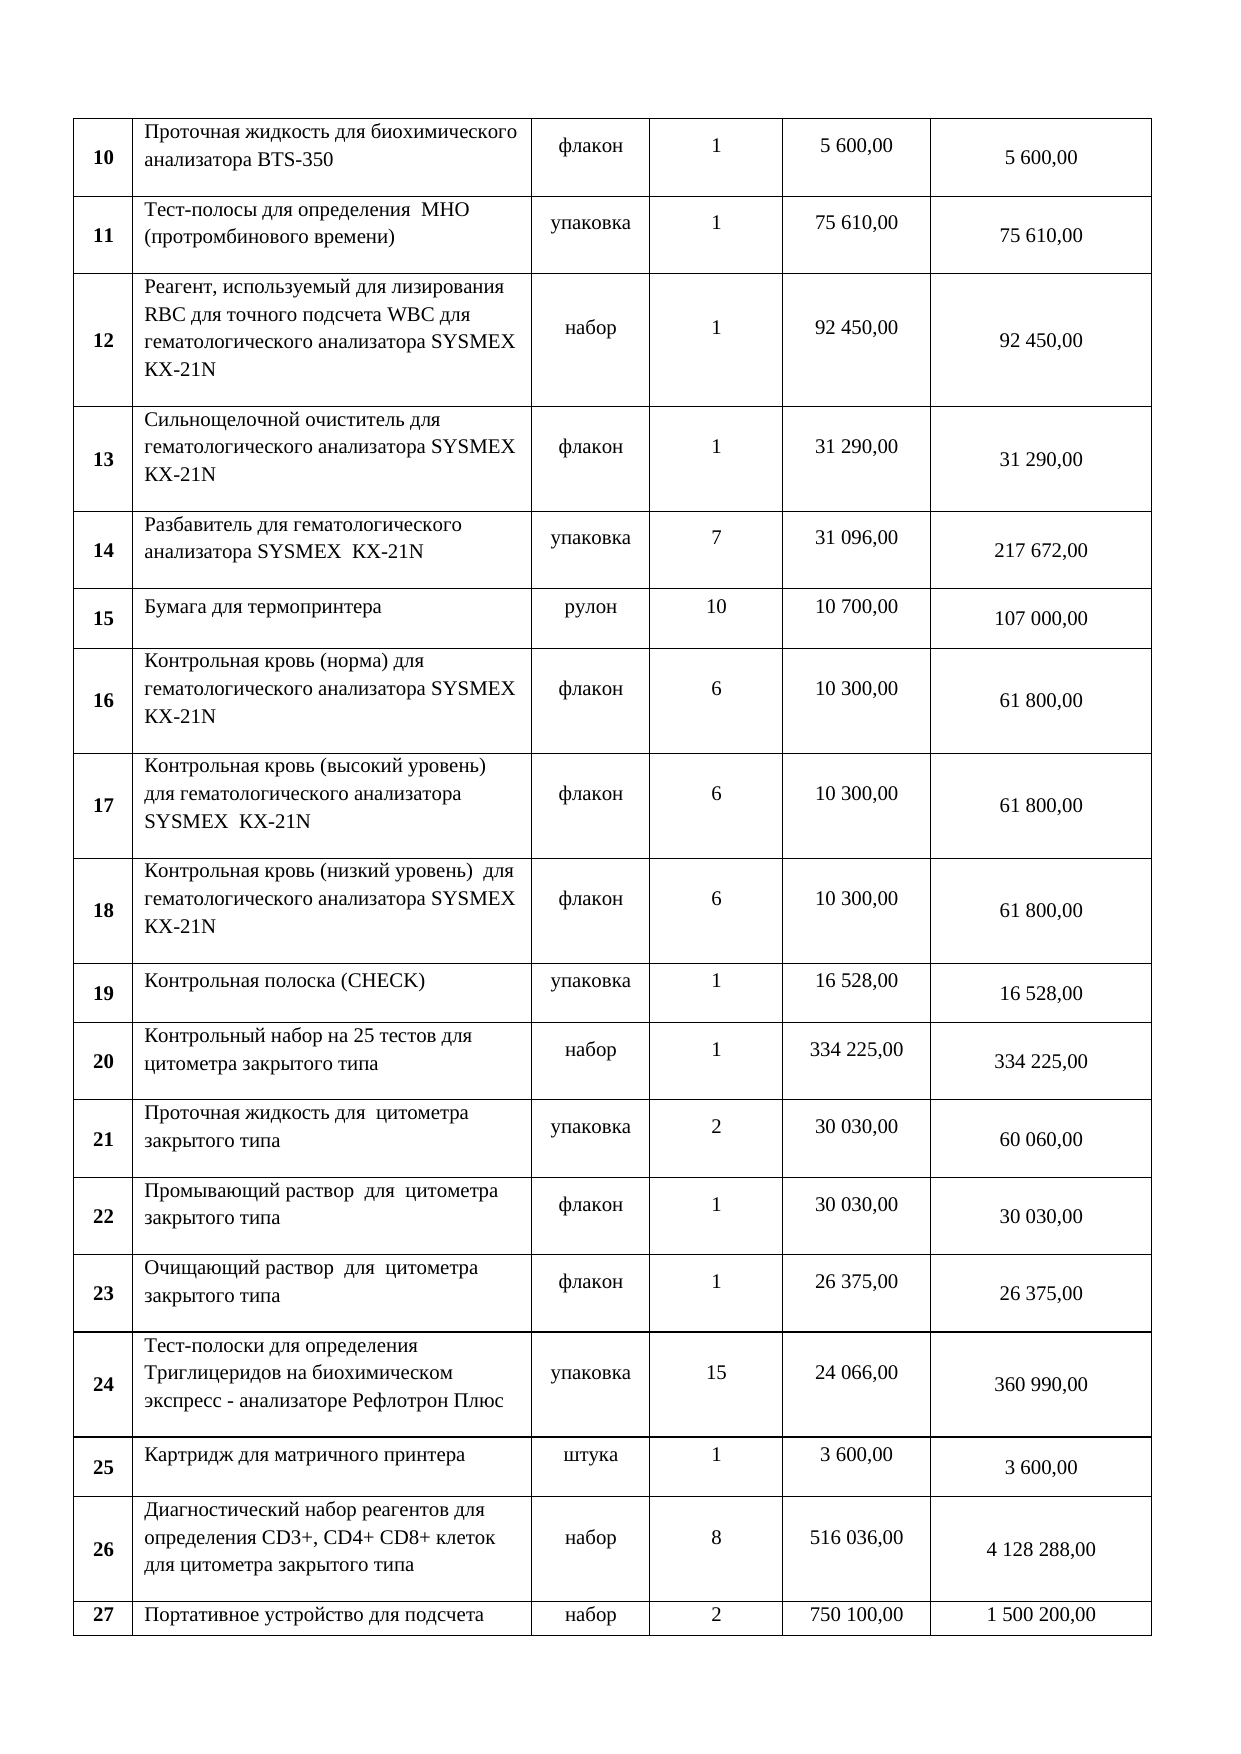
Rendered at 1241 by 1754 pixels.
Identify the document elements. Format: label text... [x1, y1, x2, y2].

table_cell 26 375,00 [783, 1255, 930, 1331]
table_cell 6 [650, 754, 782, 857]
table_cell 334 225,00 [783, 1023, 930, 1099]
table_cell 61 800,00 [931, 859, 1151, 962]
table_cell 10 [74, 119, 132, 196]
table_cell 31 290,00 [931, 407, 1151, 511]
table_cell 5 600,00 [931, 119, 1151, 196]
table_cell 1 [650, 1178, 782, 1254]
table_cell 24 066,00 [783, 1333, 930, 1436]
table_cell 1 [650, 964, 782, 1022]
table_cell 16 528,00 [931, 964, 1151, 1022]
table_cell 107 000,00 [931, 589, 1151, 647]
table_cell 10 700,00 [783, 589, 930, 647]
table_cell 1 [650, 1023, 782, 1099]
table_cell 6 [650, 859, 782, 962]
table_cell 19 [74, 964, 132, 1022]
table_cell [133, 1602, 531, 1635]
table_cell 20 [74, 1023, 132, 1099]
table_cell набор [532, 1602, 649, 1635]
table_cell 61 800,00 [931, 754, 1151, 857]
table_cell 2 [650, 1100, 782, 1177]
table_cell флакон [532, 1255, 649, 1331]
table_cell 31 290,00 [783, 407, 930, 511]
table_cell набор [532, 1497, 649, 1601]
table_cell 18 [74, 859, 132, 962]
table_cell 10 300,00 [783, 649, 930, 752]
table_cell Контрольная полоска (CHECK) [133, 964, 531, 1022]
table_cell 6 [650, 649, 782, 752]
table_cell 92 450,00 [931, 274, 1151, 406]
table_cell Сильнощелочной очиститель для гематологического анализатора SYSMEX КХ-21N [133, 407, 531, 511]
table_cell 31 096,00 [783, 512, 930, 588]
table_cell 26 [74, 1497, 132, 1601]
table_cell упаковка [532, 1333, 649, 1436]
table_cell Контрольная кровь (норма) для гематологического анализатора SYSMEX КХ-21N [133, 649, 531, 752]
table_cell набор [532, 1023, 649, 1099]
table_cell 26 375,00 [931, 1255, 1151, 1331]
table_cell 61 800,00 [931, 649, 1151, 752]
table_cell 7 [650, 512, 782, 588]
table_cell 3 600,00 [931, 1438, 1151, 1496]
table_cell 10 300,00 [783, 859, 930, 962]
table_cell 750 100,00 [783, 1602, 930, 1635]
table_cell флакон [532, 119, 649, 196]
table_cell Реагент, используемый для лизирования RBC для точного подсчета WBC для гематологического анализатора SYSMEX КХ-21N [133, 274, 531, 406]
table_cell 15 [650, 1333, 782, 1436]
table_cell 22 [74, 1178, 132, 1254]
table_cell упаковка [532, 1100, 649, 1177]
table_cell 10 [650, 589, 782, 647]
table_cell 27 [74, 1602, 132, 1635]
table_cell штука [532, 1438, 649, 1496]
table_cell рулон [532, 589, 649, 647]
table_cell 30 030,00 [783, 1178, 930, 1254]
table_cell упаковка [532, 512, 649, 588]
table_cell Разбавитель для гематологического анализатора SYSMEX КХ-21N [133, 512, 531, 588]
table_cell 16 [74, 649, 132, 752]
table_cell Очищающий раствор для цитометра закрытого типа [133, 1255, 531, 1331]
table_cell Диагностический набор реагентов для определения CD3+, CD4+ CD8+ клеток для цитометра закрытого типа [133, 1497, 531, 1601]
table_cell 1 [650, 407, 782, 511]
table_cell Проточная жидкость для цитометра закрытого типа [133, 1100, 531, 1177]
table_cell 15 [74, 589, 132, 647]
table_cell 60 060,00 [931, 1100, 1151, 1177]
table_cell 14 [74, 512, 132, 588]
table_cell 21 [74, 1100, 132, 1177]
table_cell 1 [650, 197, 782, 273]
table_cell флакон [532, 754, 649, 857]
table_cell 10 300,00 [783, 754, 930, 857]
table_cell Проточная жидкость для биохимического анализатора BTS-350 [133, 119, 531, 196]
table_cell 2 [650, 1602, 782, 1635]
table_cell 4 128 288,00 [931, 1497, 1151, 1601]
table_cell Бумага для термопринтера [133, 589, 531, 647]
table_cell флакон [532, 649, 649, 752]
table_cell Тест-полоски для определения Триглицеридов на биохимическом экспресс - анализаторе Рефлотрон Плюс [133, 1333, 531, 1436]
table_cell флакон [532, 407, 649, 511]
table_cell 30 030,00 [783, 1100, 930, 1177]
table_cell 1 [650, 119, 782, 196]
table_cell 17 [74, 754, 132, 857]
table_cell 1 500 200,00 [931, 1602, 1151, 1635]
table_cell 5 600,00 [783, 119, 930, 196]
table_cell флакон [532, 1178, 649, 1254]
table_cell 3 600,00 [783, 1438, 930, 1496]
table_cell 16 528,00 [783, 964, 930, 1022]
table_cell 1 [650, 1438, 782, 1496]
table_cell 516 036,00 [783, 1497, 930, 1601]
table_cell 12 [74, 274, 132, 406]
table_cell 360 990,00 [931, 1333, 1151, 1436]
table_cell Контрольный набор на 25 тестов для цитометра закрытого типа [133, 1023, 531, 1099]
table_cell набор [532, 274, 649, 406]
table_cell 24 [74, 1333, 132, 1436]
table_cell упаковка [532, 964, 649, 1022]
table_cell 23 [74, 1255, 132, 1331]
table_cell 11 [74, 197, 132, 273]
table_cell Промывающий раствор для цитометра закрытого типа [133, 1178, 531, 1254]
table_cell 217 672,00 [931, 512, 1151, 588]
table_cell 13 [74, 407, 132, 511]
table_cell Тест-полосы для определения МНО (протромбинового времени) [133, 197, 531, 273]
table_cell 30 030,00 [931, 1178, 1151, 1254]
table_cell 75 610,00 [931, 197, 1151, 273]
table_cell 1 [650, 274, 782, 406]
table_cell 25 [74, 1438, 132, 1496]
table_cell 8 [650, 1497, 782, 1601]
table_cell Контрольная кровь (низкий уровень) для гематологического анализатора SYSMEX КХ-21N [133, 859, 531, 962]
table_cell Контрольная кровь (высокий уровень) для гематологического анализатора SYSMEX КХ-21N [133, 754, 531, 857]
table_cell 75 610,00 [783, 197, 930, 273]
table_cell 334 225,00 [931, 1023, 1151, 1099]
table_cell флакон [532, 859, 649, 962]
table_cell упаковка [532, 197, 649, 273]
table_cell 1 [650, 1255, 782, 1331]
table_cell 92 450,00 [783, 274, 930, 406]
table_cell Картридж для матричного принтера [133, 1438, 531, 1496]
